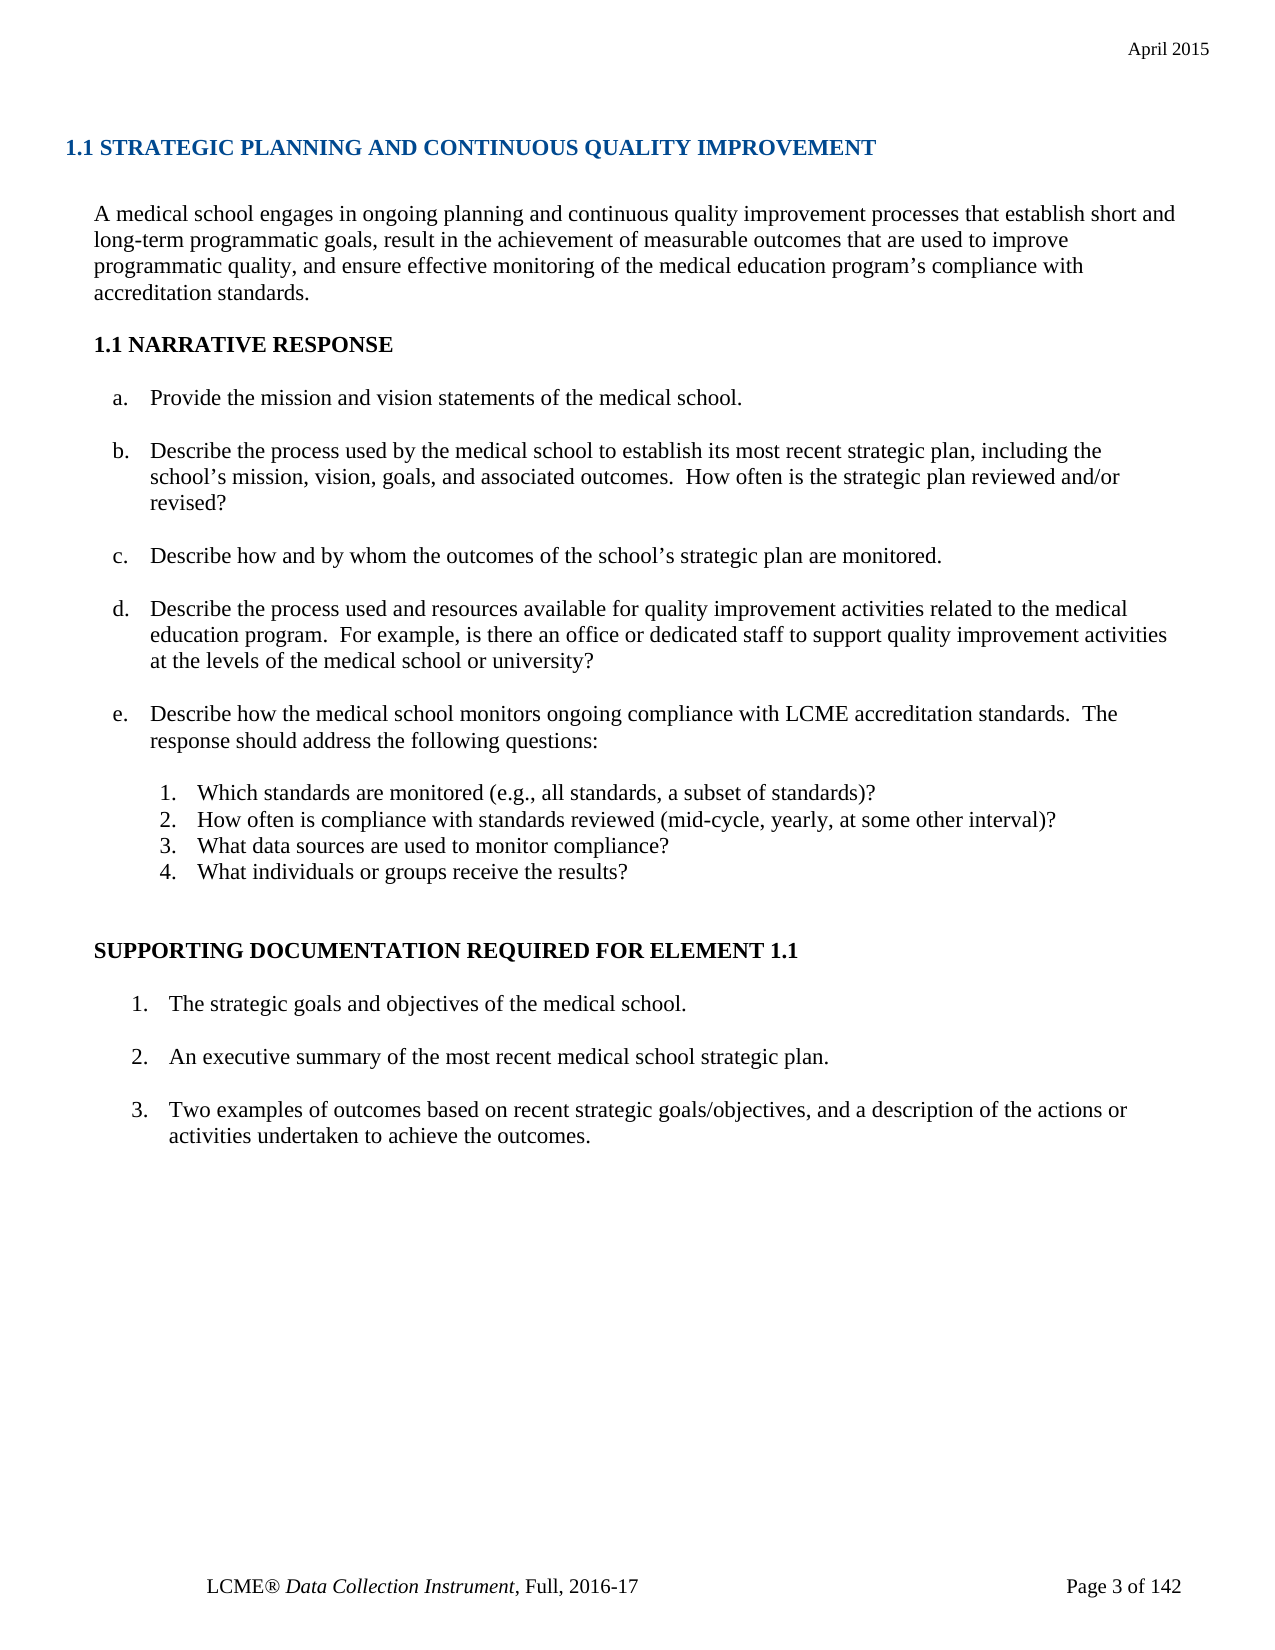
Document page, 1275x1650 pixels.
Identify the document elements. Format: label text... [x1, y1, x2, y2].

subtitle Provide the mission and vision statements of the medical school. [112, 384, 1181, 410]
subtitle Describe the process used and resources available for quality improvement activities related to the medical education program. For example, is there an office or dedicated staff to support quality improvement activities at the levels of the medical school or university? [112, 595, 1181, 674]
subtitle What individuals or groups receive the results? [150, 858, 1181, 885]
subtitle The strategic goals and objectives of the medical school. [131, 990, 1181, 1017]
subtitle Two examples of outcomes based on recent strategic goals/objectives, and a description of the actions or activities undertaken to achieve the outcomes. [131, 1096, 1181, 1148]
subtitle Describe how the medical school monitors ongoing compliance with LCME accreditation standards. The response should address the following questions: [112, 700, 1181, 753]
subtitle An executive summary of the most recent medical school strategic plan. [131, 1043, 1181, 1069]
text SUPPORTING DOCUMENTATION REQUIRED FOR ELEMENT 1.1 [94, 937, 1181, 964]
subtitle Describe how and by whom the outcomes of the school’s strategic plan are monitored. [112, 542, 1181, 568]
subtitle How often is compliance with standards reviewed (mid-cycle, yearly, at some other interval)? [150, 806, 1181, 832]
subtitle Describe the process used by the medical school to establish its most recent strategic plan, including the school’s mission, vision, goals, and associated outcomes. How often is the strategic plan reviewed and/or revised? [112, 437, 1181, 516]
text 1.1 NARRATIVE RESPONSE [94, 331, 1181, 358]
subtitle Which standards are monitored (e.g., all standards, a subset of standards)? [150, 779, 1181, 806]
subtitle What data sources are used to monitor compliance? [150, 832, 1181, 858]
text A medical school engages in ongoing planning and continuous quality improvement processes that establish short and long-term programmatic goals, result in the achievement of measurable outcomes that are used to improve programmatic quality, and ensure effective monitoring of the medical education program’s compliance with accreditation standards. [94, 199, 1181, 305]
subtitle 1.1 STRATEGIC PLANNING AND CONTINUOUS QUALITY IMPROVEMENT [65, 134, 1219, 161]
